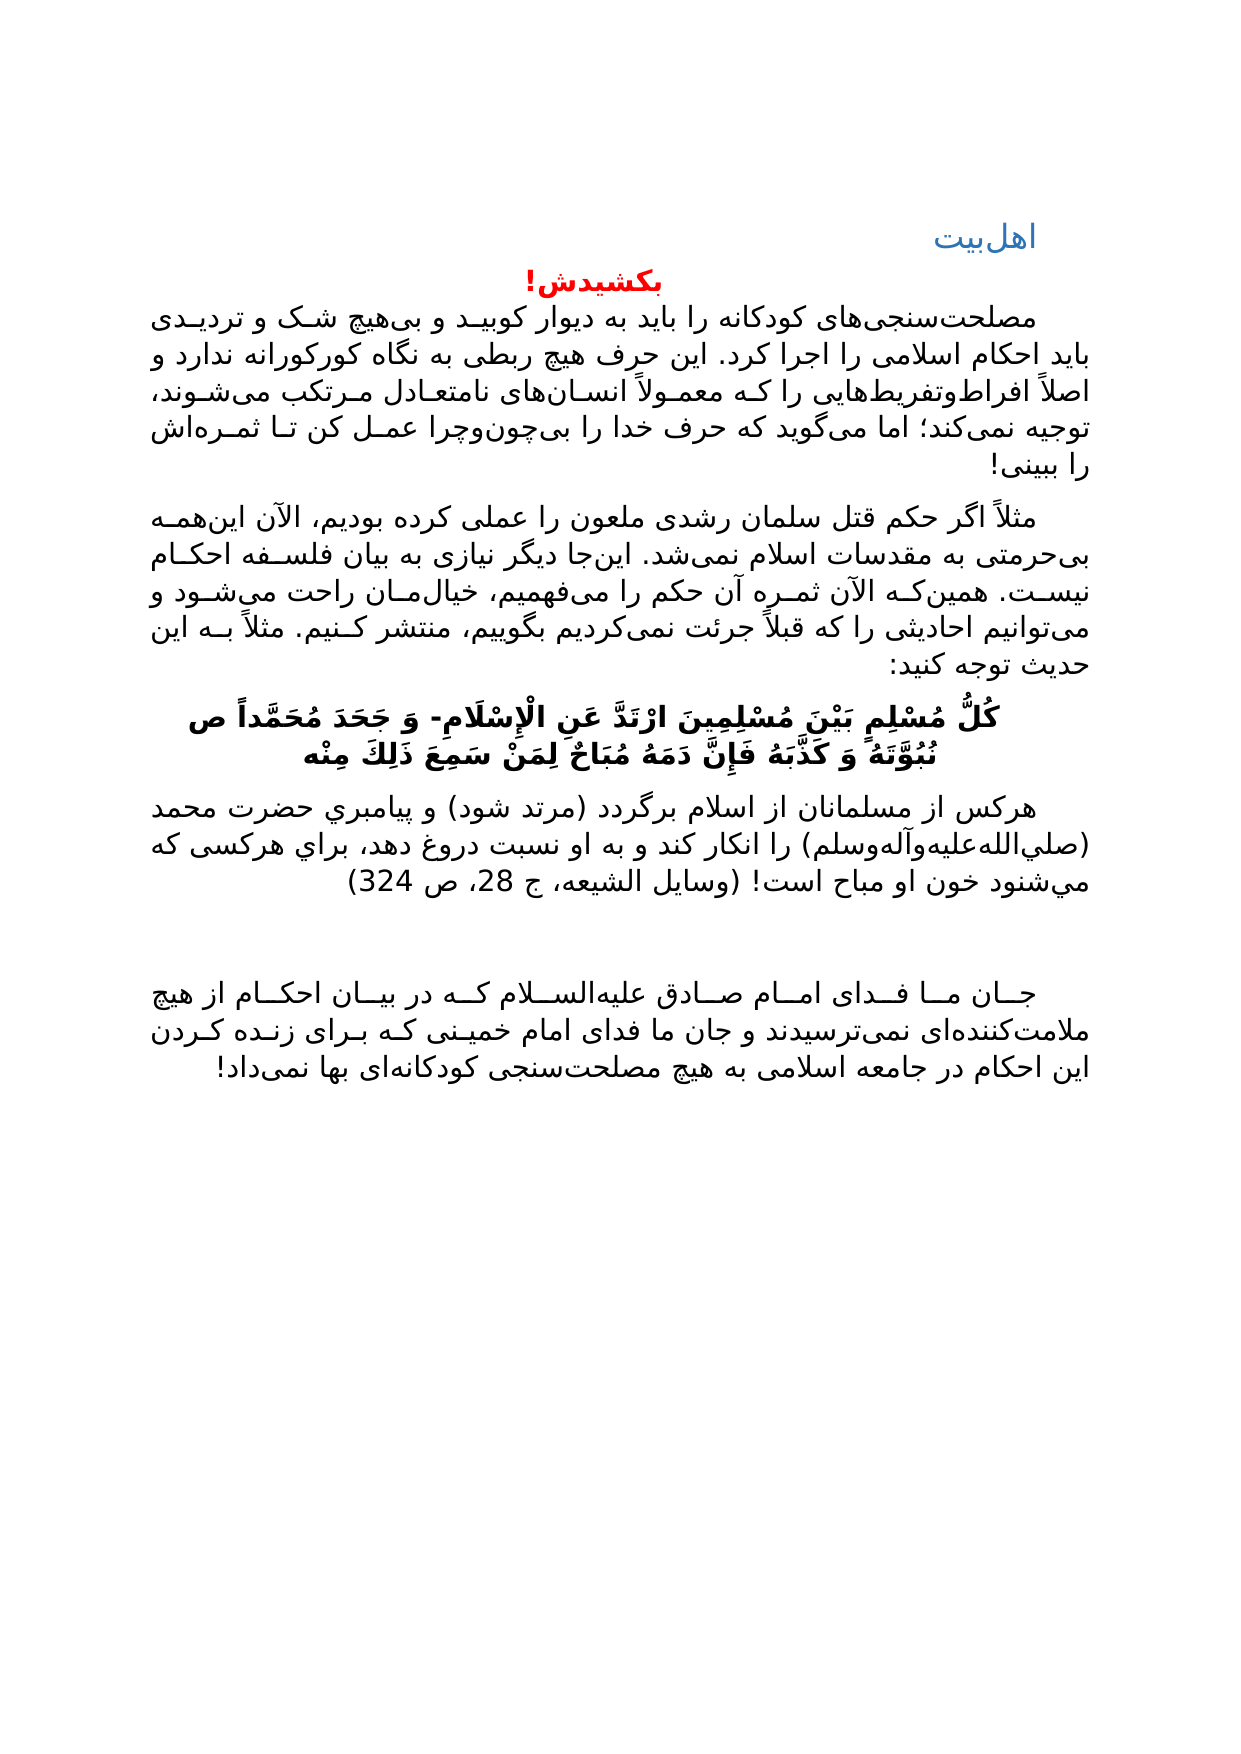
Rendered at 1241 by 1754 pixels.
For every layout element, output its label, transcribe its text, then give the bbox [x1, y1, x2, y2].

subtitle اهل‌بیت [150, 218, 1090, 257]
text مصلحت‌سنجی‌های کودکانه را باید به دیوار کوبید و بی‌هیچ شک و تردیدی باید احکام اسلامی را اجرا کرد. این حرف هیچ ربطی به نگاه کورکورانه ندارد و اصلاً افراط‌وتفریط‌هایی را که معمولاً انسان‌های نامتعادل مرتکب می‌شوند، توجیه نمی‌کند؛ اما می‌گوید که حرف خدا را بی‌چون‌وچرا عمل کن تا ثمره‌اش را ببینی! [150, 301, 1090, 481]
text جان ما فدای امام صادق علیه‌السلام که در بیان احکام از هیچ ملامت‌کننده‌ای نمی‌ترسیدند و جان ما فدای امام خمینی که برای زنده کردن این احکام در جامعه اسلامی به هیچ مصلحت‌سنجی کودکانه‌ای بها نمی‌داد! [150, 977, 1090, 1084]
text مثلاً اگر حکم قتل سلمان رشدی ملعون را عملی کرده بودیم، الآن این‌همه بی‌حرمتی به مقدسات اسلام نمی‌شد. این‌جا دیگر نیازی به بیان فلسفه احکام نیست. همین‌که الآن ثمره آن حکم را می‌فهمیم، خیال‌مان راحت می‌شود و می‌توانیم احادیثی را که قبلاً جرئت نمی‌کردیم بگوییم، منتشر کنیم. مثلاً به این حدیث توجه کنید: [150, 501, 1090, 681]
text كُلُّ مُسْلِمٍ بَيْنَ مُسْلِمِينَ ارْتَدَّ عَنِ الْإِسْلَامِ- وَ جَحَدَ مُحَمَّداً ص نُبُوَّتَهُ وَ كَذَّبَهُ فَإِنَّ دَمَهُ مُبَاحٌ لِمَنْ سَمِعَ ذَلِكَ مِنْه‏ [150, 701, 1090, 771]
subtitle بکشیدش! [150, 264, 1090, 298]
text هركس از مسلمانان از اسلام برگردد (مرتد شود) و پيامبري حضرت محمد (صلي‌الله‌عليه‌وآله‌وسلم) را انكار كند و به او نسبت دروغ دهد، براي هرکسی كه مي‌شنود خون او مباح است! (وسایل الشيعه، ج 28، ص 324) [150, 791, 1090, 898]
